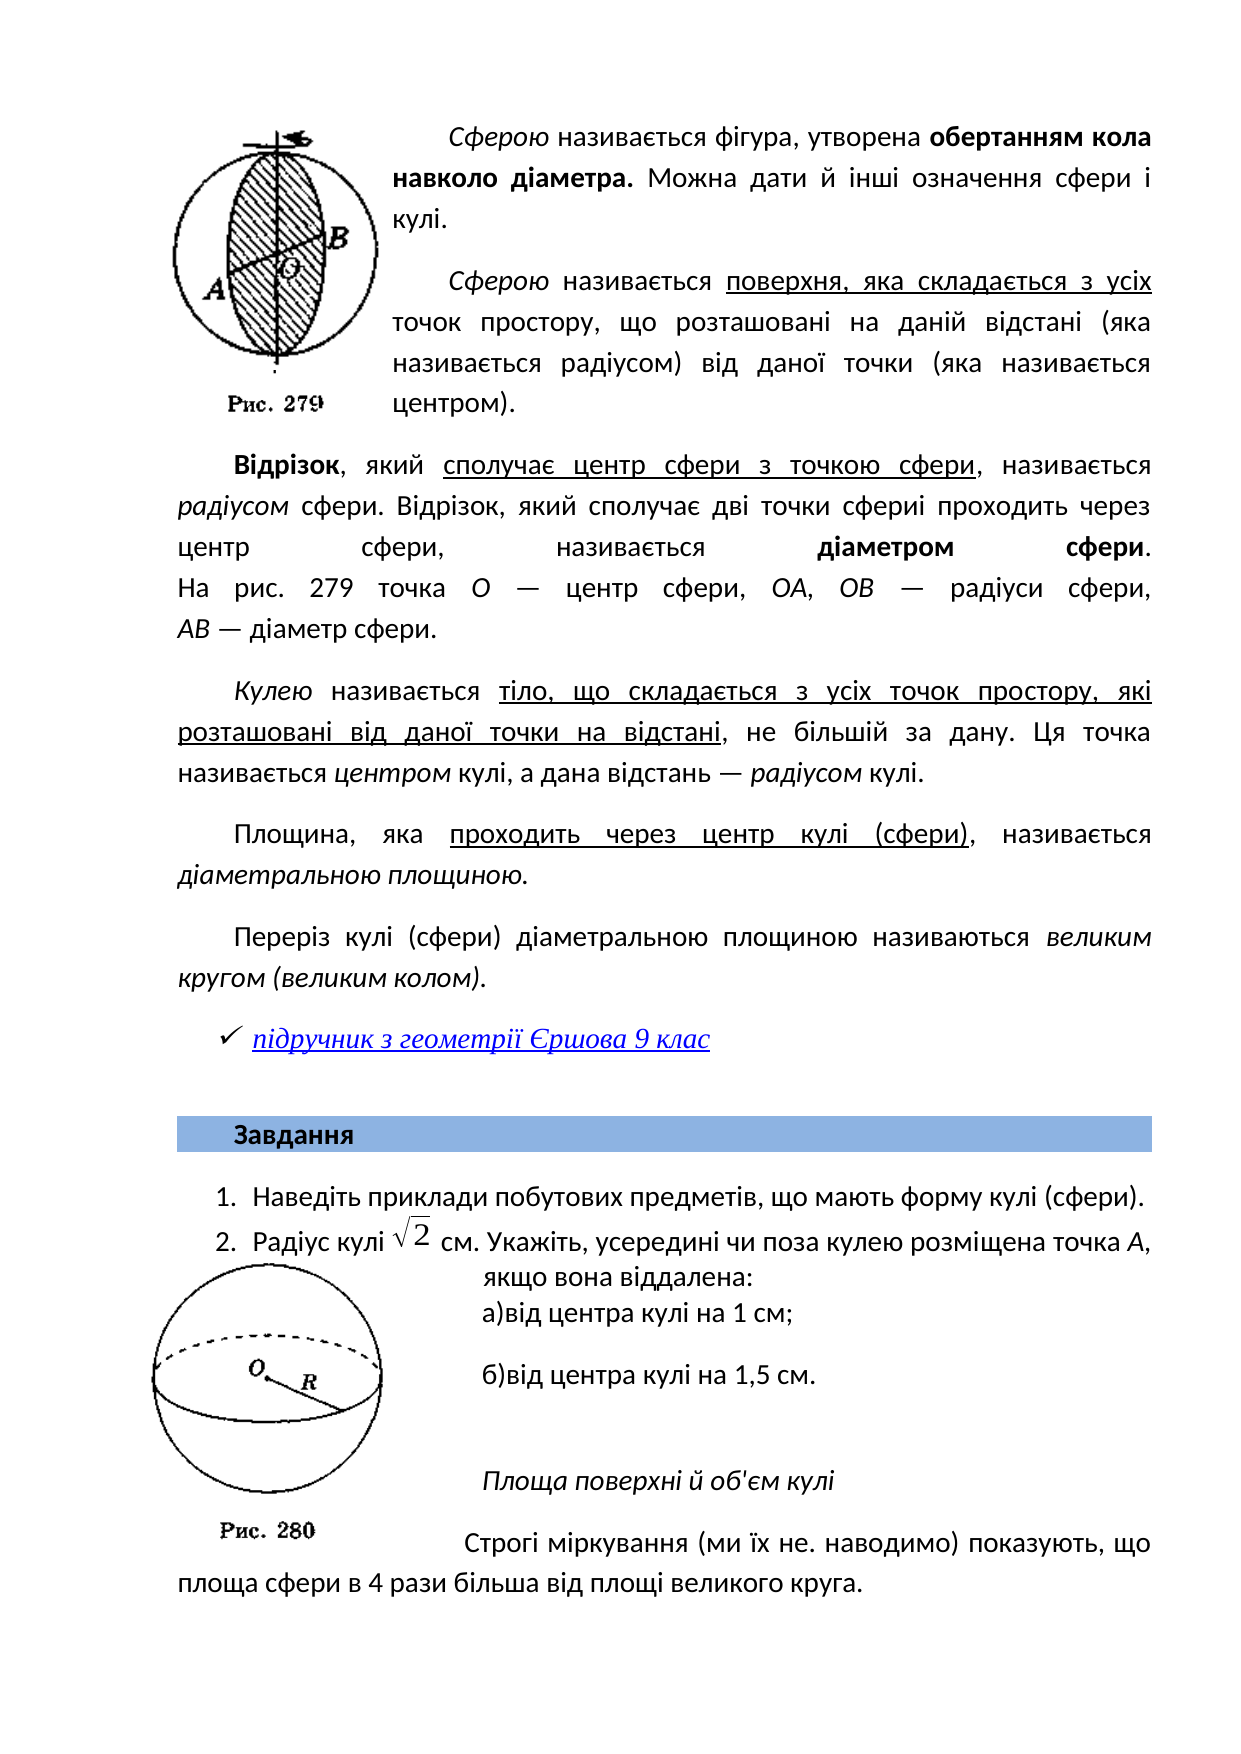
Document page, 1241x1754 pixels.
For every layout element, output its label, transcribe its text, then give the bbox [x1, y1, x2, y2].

text Завдання [177, 1116, 1152, 1152]
list Наведіть приклади побутових предметів, що мають форму кулі (сфери). [215, 1178, 1152, 1214]
text Кулею називається тіло, що складається з усіх точок простору, які розташовані від даної точки на відстані, не більшій за дану. Ця точка називається центром кулі, а дана відстань — радіусом кулі. [177, 672, 1152, 789]
text Строгі міркування (ми їх не. наводимо) показують, що площа сфери в 4 рази більша від площі великого круга. [177, 1524, 1152, 1600]
picture [148, 1262, 390, 1544]
text б)від центра кулі на . [390, 1356, 1152, 1392]
text Переріз кулі (сфери) діаметральною площиною називаються великим кругом (великим колом). [177, 918, 1152, 995]
text Відрізок, який сполучає центр сфери з точкою сфери, називається радіусом сфери. Відрізок, який сполучає дві точки сфериі проходить через центр сфери, називається діаметром сфери. На рис. 279 точка О — центр сфери, ОА, ОВ — радіуси сфери, АВ — діаметр сфери. [177, 446, 1152, 646]
text а)від центра кулі на ; [390, 1294, 1152, 1330]
text Сферою називається поверхня, яка складається з усіх точок простору, що розташовані на даній відстані (яка називається радіусом) від даної точки (яка називається центром). [177, 262, 1152, 420]
list підручник з геометрії Єршова 9 клас [215, 1021, 1152, 1054]
picture [160, 119, 392, 420]
text Площина, яка проходить через центр кулі (сфери), називається діаметральною площиною. [177, 816, 1152, 892]
text Сферою називається фігура, утворена обертанням кола навколо діаметра. Можна дати й інші означення сфери і кулі. [177, 118, 1152, 236]
text Площа поверхні й об'єм кулі [390, 1462, 1152, 1497]
list Радіус кулі см. Укажіть, усередині чи поза кулею розміщена точка А, якщо вона віддалена: [215, 1214, 1152, 1294]
